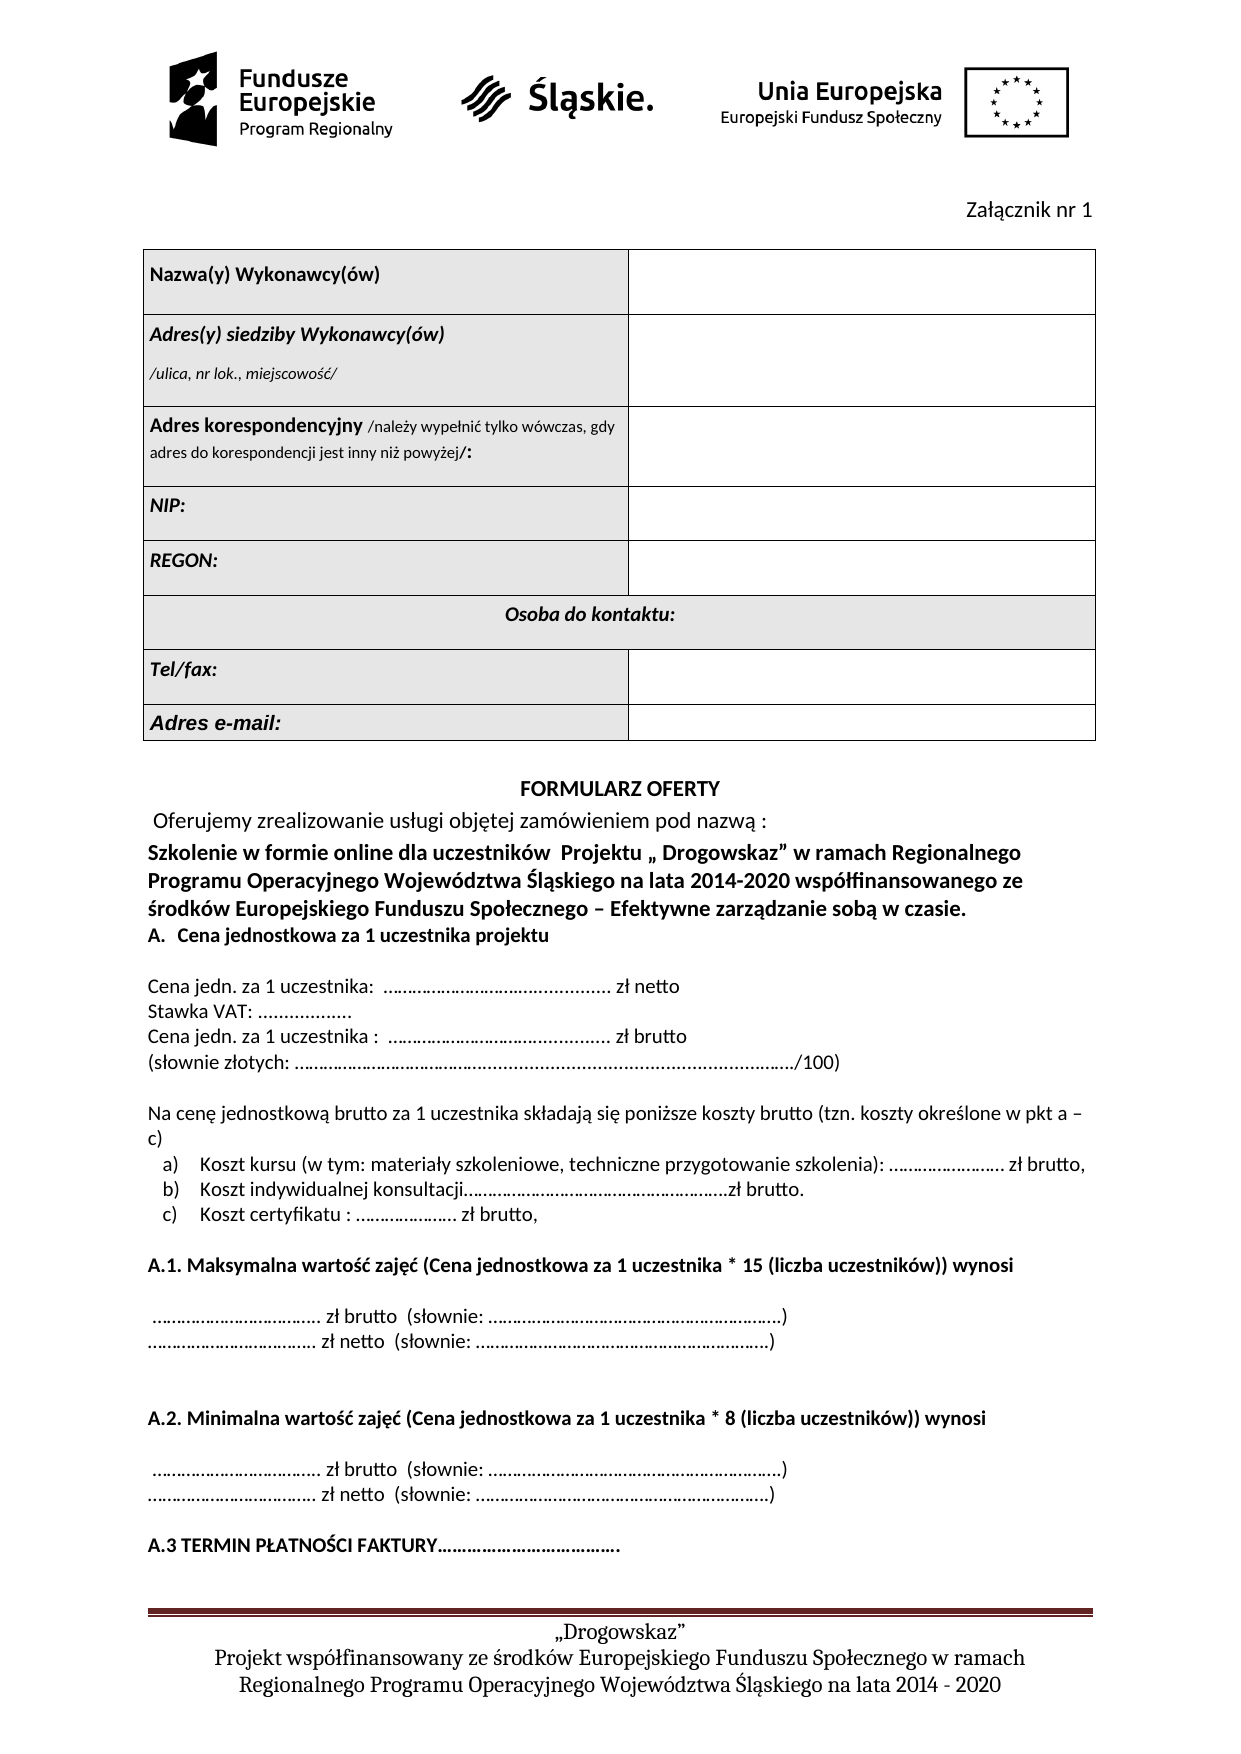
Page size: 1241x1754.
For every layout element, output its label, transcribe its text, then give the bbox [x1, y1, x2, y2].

text …………………………….. zł brutto (słownie: …………………………………………………….) [148, 1303, 1093, 1329]
text A.3 TERMIN PŁATNOŚCI FAKTURY………………………………. [148, 1532, 1093, 1557]
text A.1. Maksymalna wartość zajęć (Cena jednostkowa za 1 uczestnika * 15 (liczba uczestników)) wynosi [148, 1252, 1093, 1278]
table_cell Osoba do kontaktu: [144, 596, 1095, 649]
text Szkolenie w formie online dla uczestników Projektu „ Drogowskaz” w ramach Regionalnego Programu Operacyjnego Województwa Śląskiego na lata 2014-2020 współfinansowanego ze środków Europejskiego Funduszu Społecznego – Efektywne zarządzanie sobą w czasie. [148, 838, 1093, 922]
picture [147, 29, 1091, 168]
table_header Nazwa(y) Wykonawcy(ów) [144, 250, 628, 314]
table_cell Adres korespondencyjny /należy wypełnić tylko wówczas, gdy adres do korespondencji jest inny niż powyżej/: [144, 407, 628, 486]
text Na cenę jednostkową brutto za 1 uczestnika składają się poniższe koszty brutto (tzn. koszty określone w pkt a – c) [148, 1100, 1093, 1151]
text …………………………….. zł brutto (słownie: …………………………………………………….) [148, 1456, 1093, 1481]
text Cena jedn. za 1 uczestnika: ……………………….…............... zł netto [148, 973, 1093, 998]
table_cell NIP: [144, 487, 628, 540]
text Załącznik nr 1 [148, 195, 1093, 223]
table_cell [629, 315, 1095, 406]
table_cell REGON: [144, 541, 628, 595]
table_header [629, 250, 1095, 314]
list Koszt indywidualnej konsultacji……………………………………………….zł brutto. [162, 1176, 1093, 1202]
text (słownie złotych: ………………………………….....................................................……./100) [148, 1049, 1093, 1074]
table_cell [629, 487, 1095, 540]
table_cell Tel/fax: [144, 650, 628, 704]
list Koszt kursu (w tym: materiały szkoleniowe, techniczne przygotowanie szkolenia): …………………… zł brutto, [162, 1151, 1093, 1176]
table_cell [629, 705, 1095, 740]
text FORMULARZ OFERTY [148, 774, 1093, 802]
table_cell Adres(y) siedziby Wykonawcy(ów) /ulica, nr lok., miejscowość/ [144, 315, 628, 406]
table_cell [629, 541, 1095, 595]
text Stawka VAT: .................. [148, 998, 1093, 1024]
text A.2. Minimalna wartość zajęć (Cena jednostkowa za 1 uczestnika * 8 (liczba uczestników)) wynosi [148, 1405, 1093, 1430]
table_cell [629, 650, 1095, 704]
text …………………………….. zł netto (słownie: …………………………………………………….) [148, 1329, 1093, 1354]
text Cena jedn. za 1 uczestnika : …………………………............... zł brutto [148, 1024, 1093, 1049]
list Koszt certyfikatu : ………………… zł brutto, [162, 1202, 1093, 1227]
list Cena jednostkowa za 1 uczestnika projektu [148, 922, 1093, 947]
text Oferujemy zrealizowanie usługi objętej zamówieniem pod nazwą : [148, 806, 1093, 834]
text …………………………….. zł netto (słownie: …………………………………………………….) [148, 1481, 1093, 1507]
table_cell [629, 407, 1095, 486]
table_cell Adres e-mail: [144, 705, 628, 740]
